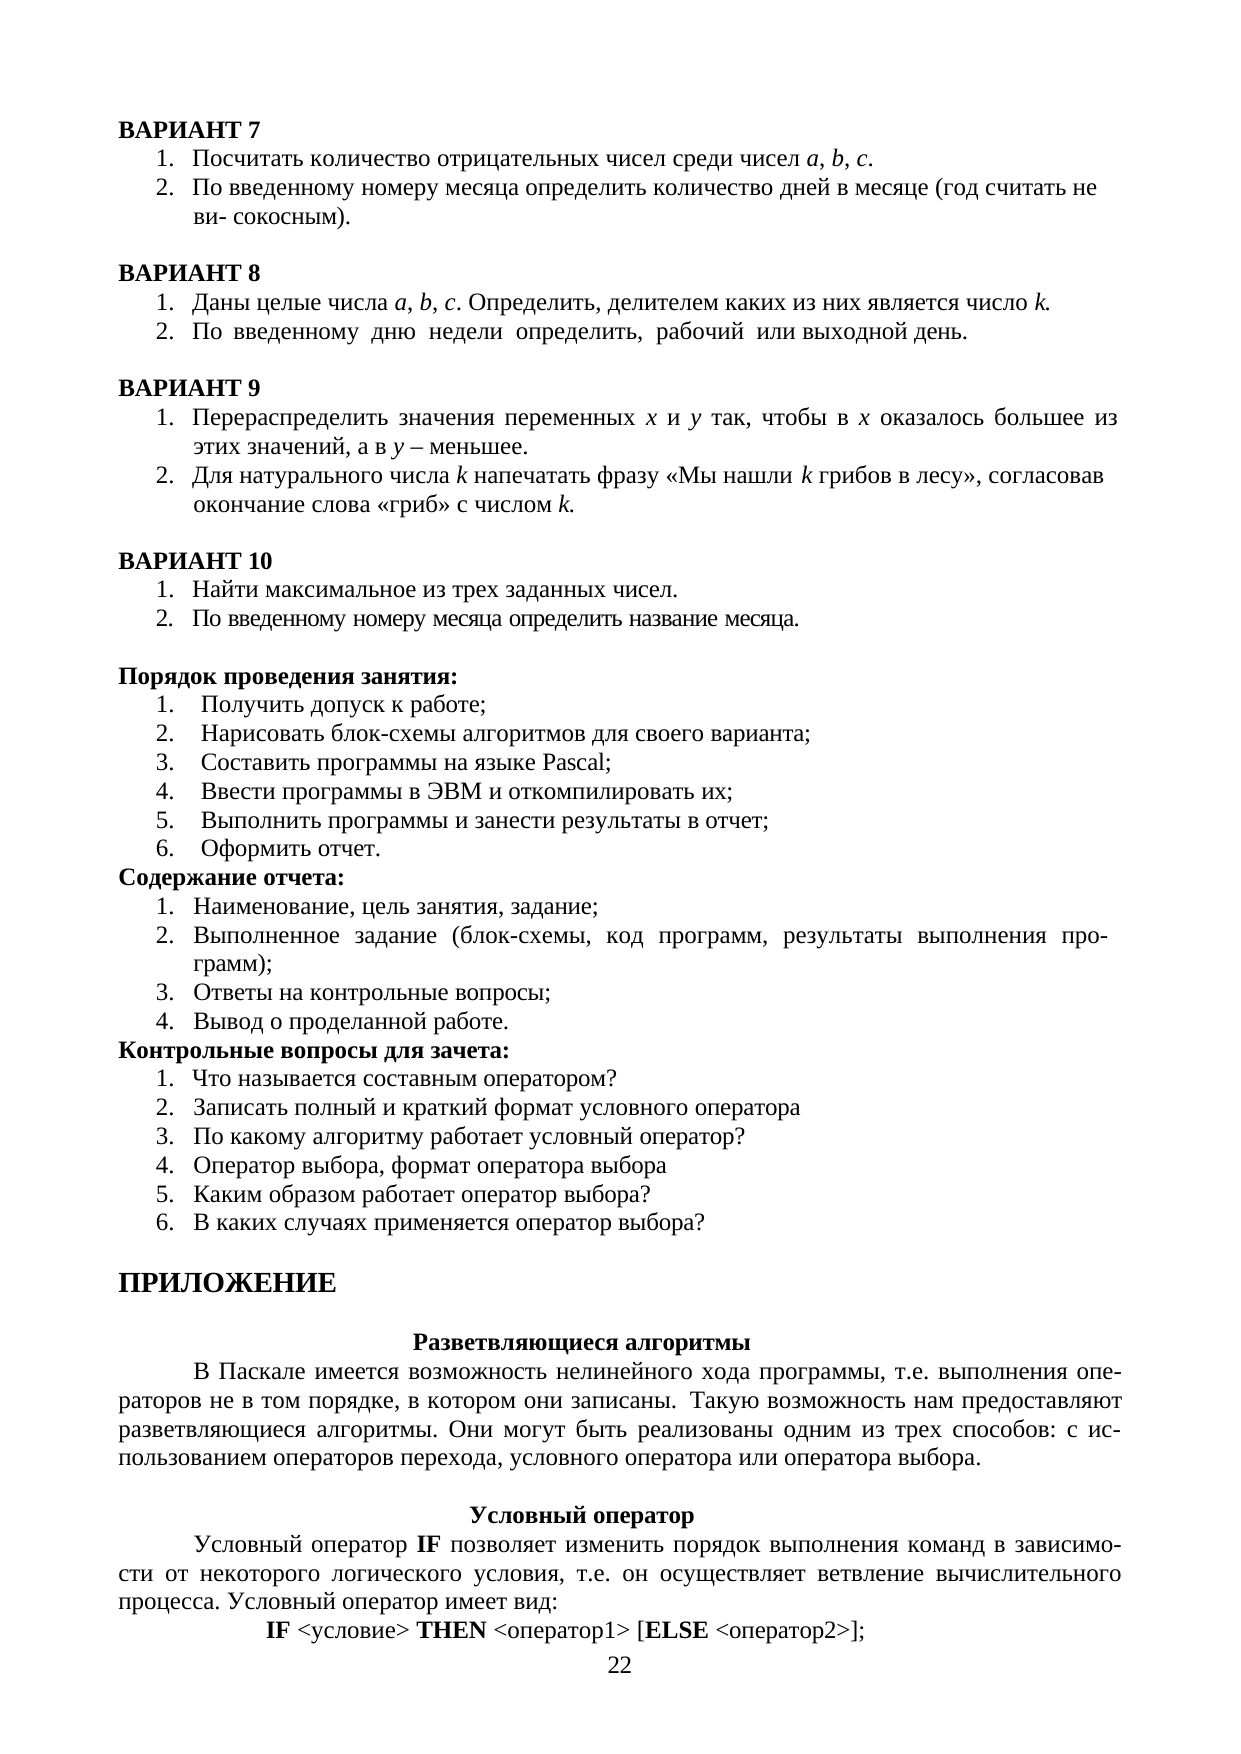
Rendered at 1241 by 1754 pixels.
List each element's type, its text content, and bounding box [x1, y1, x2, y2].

list Оформить отчет. [156, 833, 1152, 862]
list Каким образом работает оператор выбора? [156, 1179, 1152, 1207]
list Нарисовать блок-схемы алгоритмов для своего варианта; [156, 718, 1152, 747]
list Вывод о проделанной работе. [156, 1006, 1152, 1035]
list Что называется составным оператором? [156, 1064, 1152, 1092]
list Ввести программы в ЭВМ и откомпилировать их; [156, 776, 1152, 805]
subtitle ПРИЛОЖЕНИЕ [118, 1266, 1152, 1299]
list Оператор выбора, формат оператора выбора [156, 1150, 1152, 1179]
list По введенному дню недели определить, рабочий или выходной день. [156, 316, 1152, 345]
subtitle Содержание отчета: [118, 863, 1152, 891]
list В каких случаях применяется оператор выбора? [156, 1207, 1152, 1236]
list Наименование, цель занятия, задание; [156, 891, 1152, 920]
list Записать полный и краткий формат условного оператора [156, 1092, 1152, 1121]
list Перераспределить значения переменных х и у так, чтобы в х оказалось большее из этих значений, а в у – меньшее. [156, 402, 1122, 460]
subtitle ВАРИАНТ 10 [118, 546, 1152, 575]
list Получить допуск к работе; [156, 690, 1152, 718]
text Условный оператор IF позволяет изменить порядок выполнения команд в зависимо- сти от некоторого логического условия, т.е. он осуществляет ветвление вычислительного процесса. Условный оператор имеет вид: [118, 1529, 1123, 1615]
list По какому алгоритму работает условный оператор? [156, 1121, 1152, 1150]
list Выполнить программы и занести результаты в отчет; [156, 805, 1152, 833]
subtitle Разветвляющиеся алгоритмы [413, 1328, 1152, 1356]
list Посчитать количество отрицательных чисел среди чисел a, b, c. [156, 144, 1152, 172]
subtitle ВАРИАНТ 8 [118, 259, 1152, 288]
list Составить программы на языке Pascal; [156, 747, 1152, 776]
subtitle Порядок проведения занятия: [118, 661, 1152, 690]
subtitle Контрольные вопросы для зачета: [118, 1035, 1152, 1064]
subtitle ВАРИАНТ 9 [118, 374, 1152, 402]
list По введенному номеру месяца определить количество дней в месяце (год считать не ви- сокосным). [156, 172, 1123, 230]
text IF <условие> THEN <оператор1> [ELSE <оператор2>]; [266, 1615, 1152, 1644]
list Для натурального числа k напечатать фразу «Мы нашли k грибов в лесу», согласовав окончание слова «гриб» с числом k. [156, 460, 1123, 518]
text В Паскале имеется возможность нелинейного хода программы, т.е. выполнения опе- раторов не в том порядке, в котором они записаны. Такую возможность нам предоставляют разветвляющиеся алгоритмы. Они могут быть реализованы одним из трех способов: с ис- пользованием операторов перехода, условного оператора или оператора выбора. [118, 1356, 1123, 1471]
list Найти максимальное из трех заданных чисел. [156, 575, 1152, 603]
list По введенному номеру месяца определить название месяца. [156, 603, 1152, 632]
subtitle Условный оператор [469, 1500, 1152, 1529]
list Выполненное задание (блок-схемы, код программ, результаты выполнения про- грамм); [156, 920, 1122, 977]
list Даны целые числа a, b, c. Определить, делителем каких из них является число k. [156, 288, 1152, 316]
list Ответы на контрольные вопросы; [156, 977, 1152, 1006]
subtitle ВАРИАНТ 7 [118, 115, 1152, 144]
